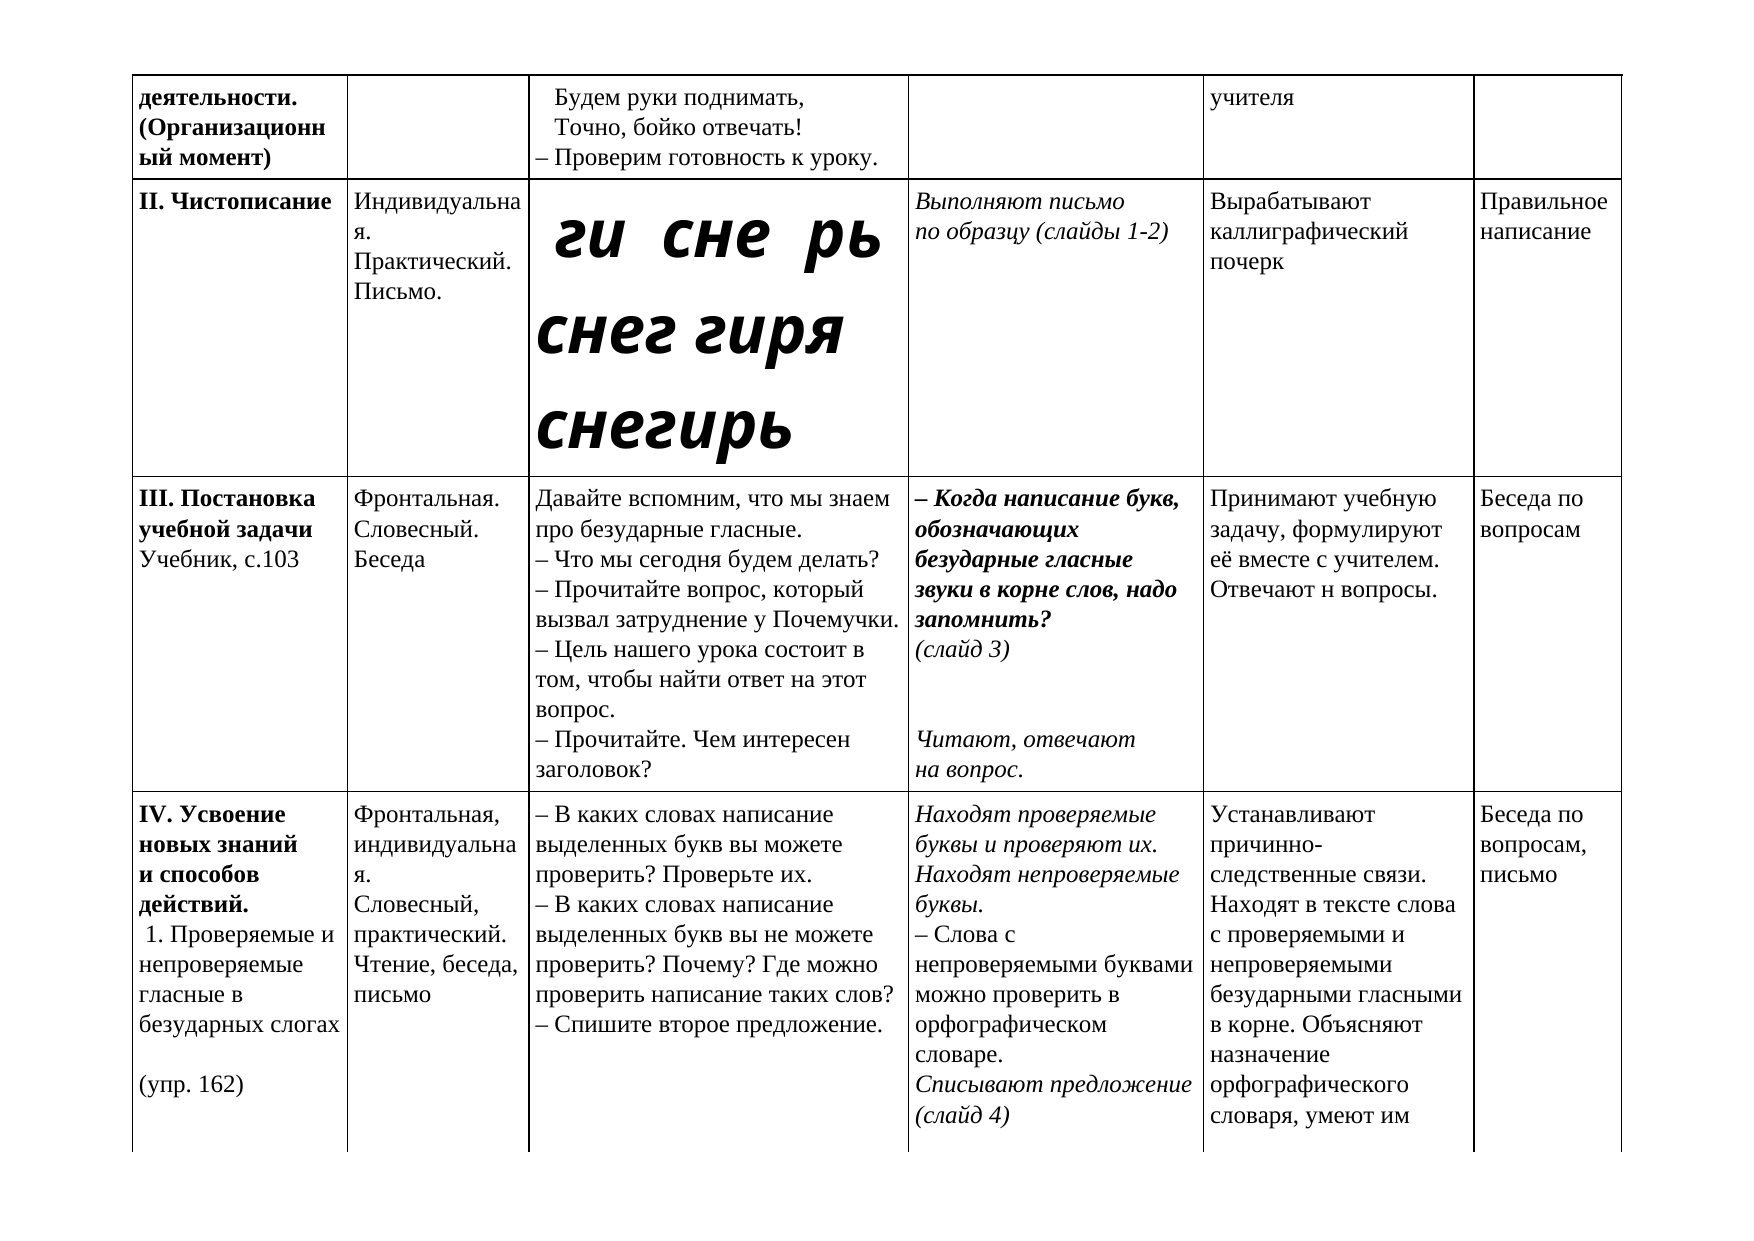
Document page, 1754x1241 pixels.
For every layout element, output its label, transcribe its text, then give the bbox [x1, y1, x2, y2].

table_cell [530, 792, 908, 1152]
table_cell Вырабатывают каллиграфический почерк [1204, 180, 1473, 476]
table_cell III. Постановка учебной задачи Учебник, с.103 [133, 477, 347, 791]
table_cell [1204, 792, 1473, 1152]
table_cell Фронтальная. Словесный. Беседа [348, 477, 528, 791]
table_cell Индивидуальная. Практический. Письмо. [348, 180, 528, 476]
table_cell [133, 792, 347, 1152]
table_cell ги сне рь снег гиря снегирь [530, 180, 908, 476]
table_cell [1204, 76, 1473, 178]
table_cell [133, 76, 347, 178]
table_cell Беседа по вопросам [1475, 477, 1621, 791]
table_cell – Когда написание букв, обозначающих безударные гласные звуки в корне слов, надо запомнить? (слайд 3) Читают, отвечают на вопрос. [909, 477, 1203, 791]
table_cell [1475, 792, 1621, 1152]
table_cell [348, 792, 528, 1152]
table_cell Правильное написание [1475, 180, 1621, 476]
table_cell Принимают учебную задачу, формулируют её вместе с учителем. Отвечают н вопросы. [1204, 477, 1473, 791]
table_cell II. Чистописание [133, 180, 347, 476]
table_cell Выполняют письмо по образцу (слайды 1-2) [909, 180, 1203, 476]
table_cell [909, 76, 1203, 178]
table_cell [909, 792, 1203, 1152]
table_cell Давайте вспомним, что мы знаем про безударные гласные. – Что мы сегодня будем делать? – Прочитайте вопрос, который вызвал затруднение у Почемучки. – Цель нашего урока состоит в том, чтобы найти ответ на этот вопрос. – Прочитайте. Чем интересен заголовок? [530, 477, 908, 791]
table_cell [1475, 76, 1621, 178]
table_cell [530, 76, 908, 178]
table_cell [348, 76, 528, 178]
